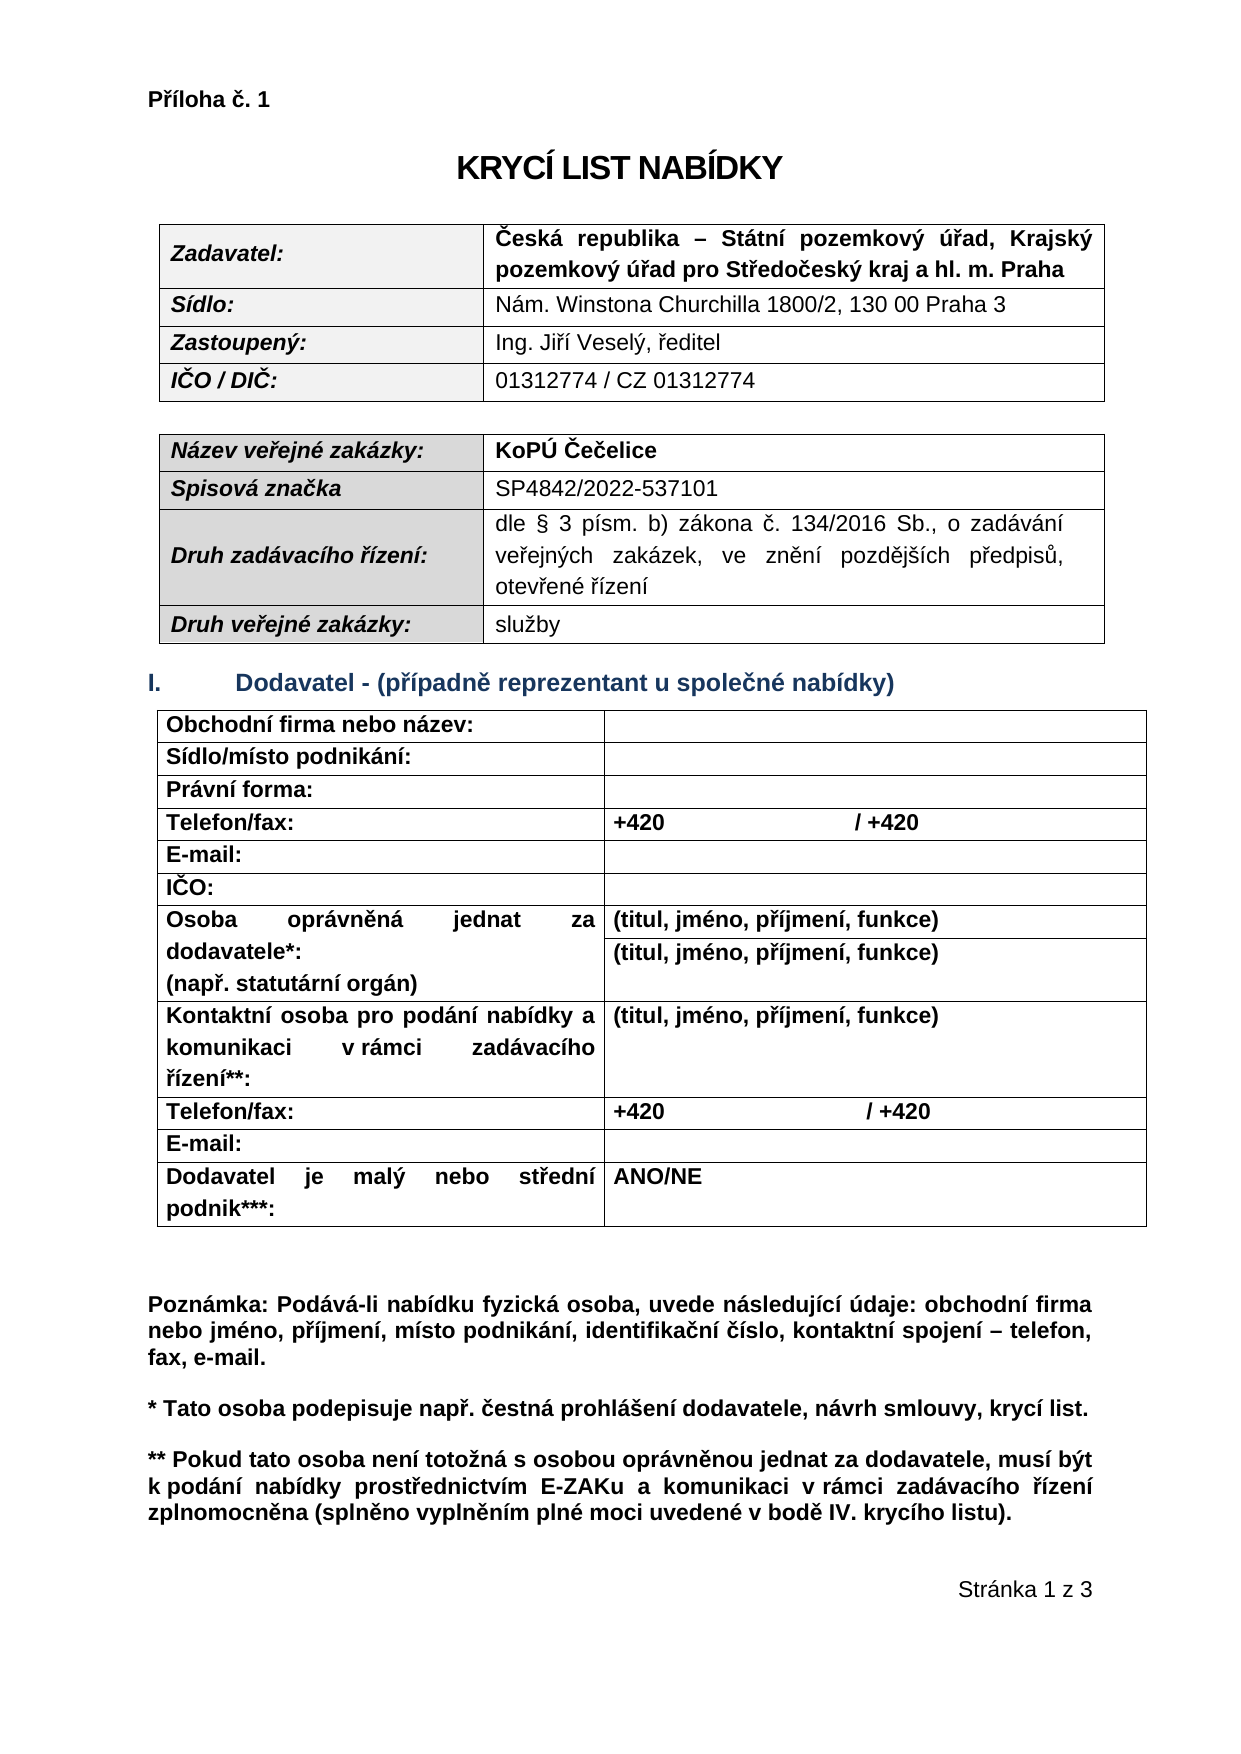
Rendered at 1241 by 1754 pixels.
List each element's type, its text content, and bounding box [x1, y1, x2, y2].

table_header Česká republika – Státní pozemkový úřad, Krajský pozemkový úřad pro Středočeský kraj a hl. m. Praha [484, 225, 1104, 288]
table_cell dle § 3 písm. b) zákona č. 134/2016 Sb., o zadávání veřejných zakázek, ve znění pozdějších předpisů, otevřené řízení [484, 510, 1104, 605]
table_cell (titul, jméno, příjmení, funkce) [605, 1002, 1146, 1097]
table_header Obchodní firma nebo název: [158, 711, 604, 742]
table_cell 01312774 / CZ 01312774 [484, 364, 1104, 401]
table_cell Spisová značka [160, 472, 483, 509]
text Poznámka: Podává-li nabídku fyzická osoba, uvede následující údaje: obchodní firma nebo jméno, příjmení, místo podnikání, identifikační číslo, kontaktní spojení – telefon, fax, e-mail. [148, 1291, 1093, 1370]
text * Tato osoba podepisuje např. čestná prohlášení dodavatele, návrh smlouvy, krycí list. [148, 1395, 1093, 1421]
table_header KoPÚ Čečelice [484, 435, 1104, 471]
table_cell Kontaktní osoba pro podání nabídky a komunikaci v rámci zadávacího řízení**: [158, 1002, 604, 1097]
table_cell služby [484, 606, 1104, 642]
table_cell Druh zadávacího řízení: [160, 510, 483, 605]
table_cell E-mail: [158, 841, 604, 873]
table_cell [605, 776, 1146, 807]
table_cell [605, 841, 1146, 873]
table_header Zadavatel: [160, 225, 483, 288]
table_cell Druh veřejné zakázky: [160, 606, 483, 642]
table_cell Právní forma: [158, 776, 604, 807]
table_cell [605, 1130, 1146, 1162]
table_header Název veřejné zakázky: [160, 435, 483, 471]
table_cell Sídlo/místo podnikání: [158, 743, 604, 775]
table_cell +420 / +420 [605, 1098, 1146, 1129]
table_cell Telefon/fax: [158, 809, 604, 840]
table_cell SP4842/2022-537101 [484, 472, 1104, 509]
table_cell E-mail: [158, 1130, 604, 1162]
subtitle Dodavatel - (případně reprezentant u společné nabídky) [148, 668, 1093, 697]
table_cell (titul, jméno, příjmení, funkce) [605, 906, 1146, 938]
table_cell Zastoupený: [160, 327, 483, 363]
title Krycí list nabídky [148, 148, 1093, 186]
table_cell IČO: [158, 874, 604, 905]
table_cell Telefon/fax: [158, 1098, 604, 1129]
table_cell +420 / +420 [605, 809, 1146, 840]
table_cell ANO/NE [605, 1163, 1146, 1226]
table_cell [605, 874, 1146, 905]
table_cell Osoba oprávněná jednat za dodavatele*: (např. statutární orgán) [158, 906, 604, 1001]
table_cell [605, 743, 1146, 775]
table_cell Nám. Winstona Churchilla 1800/2, 130 00 Praha 3 [484, 289, 1104, 326]
text ** Pokud tato osoba není totožná s osobou oprávněnou jednat za dodavatele, musí být k podání nabídky prostřednictvím E-ZAKu a komunikaci v rámci zadávacího řízení zplnomocněna (splněno vyplněním plné moci uvedené v bodě IV. krycího listu). [148, 1446, 1093, 1526]
table_cell Dodavatel je malý nebo střední podnik***: [158, 1163, 604, 1226]
table_cell Ing. Jiří Veselý, ředitel [484, 327, 1104, 363]
table_cell IČO / DIČ: [160, 364, 483, 401]
table_cell (titul, jméno, příjmení, funkce) [605, 939, 1146, 1001]
table_header [605, 711, 1146, 742]
table_cell Sídlo: [160, 289, 483, 326]
